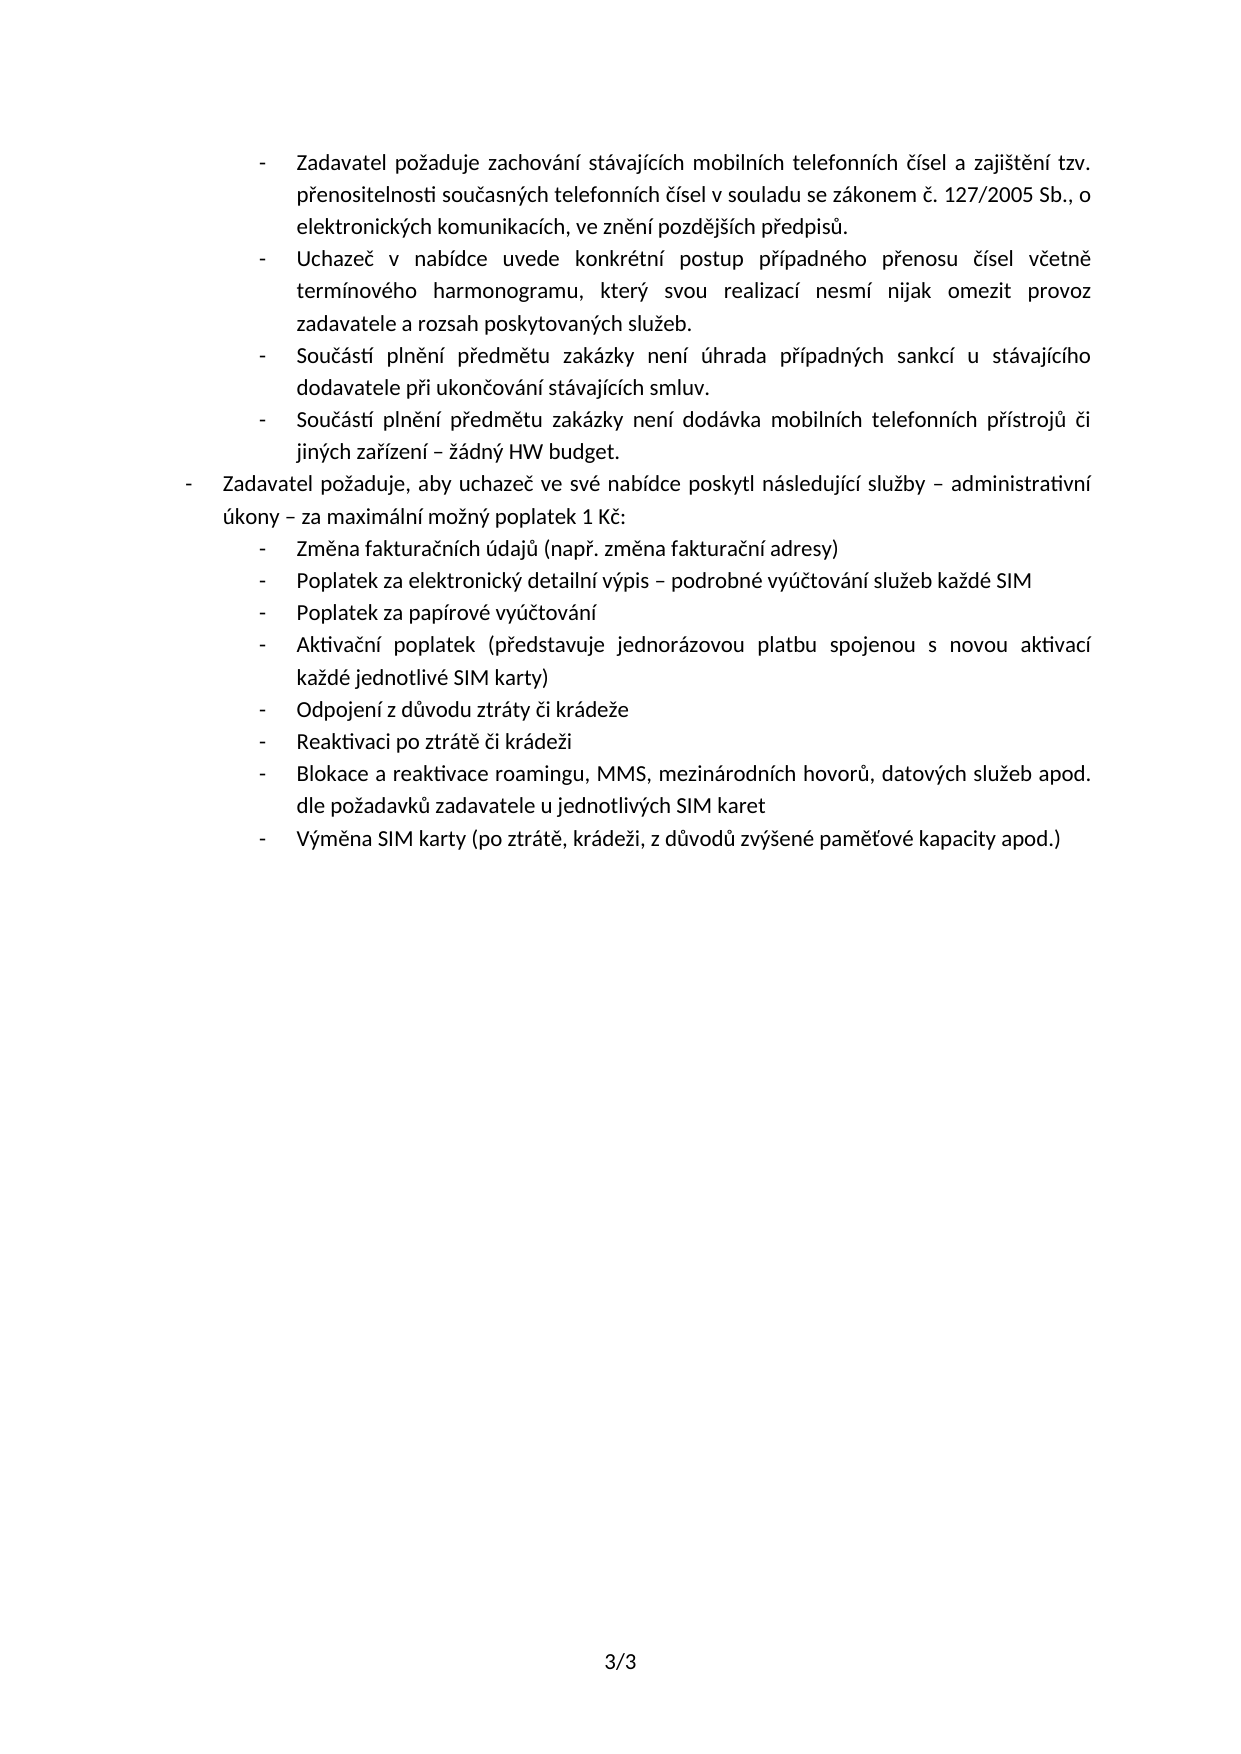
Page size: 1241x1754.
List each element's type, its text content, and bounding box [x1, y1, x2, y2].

list Blokace a reaktivace roamingu, MMS, mezinárodních hovorů, datových služeb apod. dle požadavků zadavatele u jednotlivých SIM karet [259, 759, 1092, 819]
list Aktivační poplatek (představuje jednorázovou platbu spojenou s novou aktivací každé jednotlivé SIM karty) [259, 631, 1092, 691]
list Součástí plnění předmětu zakázky není úhrada případných sankcí u stávajícího dodavatele při ukončování stávajících smluv. [259, 341, 1092, 401]
list Reaktivaci po ztrátě či krádeži [259, 727, 1092, 755]
list Výměna SIM karty (po ztrátě, krádeži, z důvodů zvýšené paměťové kapacity apod.) [259, 824, 1092, 852]
list Změna fakturačních údajů (např. změna fakturační adresy) [259, 534, 1092, 562]
list Zadavatel požaduje, aby uchazeč ve své nabídce poskytl následující služby – administrativní úkony – za maximální možný poplatek 1 Kč: [185, 469, 1092, 530]
list Uchazeč v nabídce uvede konkrétní postup případného přenosu čísel včetně termínového harmonogramu, který svou realizací nesmí nijak omezit provoz zadavatele a rozsah poskytovaných služeb. [259, 244, 1092, 337]
list Odpojení z důvodu ztráty či krádeže [259, 695, 1092, 723]
list Poplatek za elektronický detailní výpis – podrobné vyúčtování služeb každé SIM [259, 566, 1092, 594]
list Poplatek za papírové vyúčtování [259, 598, 1092, 626]
list Zadavatel požaduje zachování stávajících mobilních telefonních čísel a zajištění tzv. přenositelnosti současných telefonních čísel v souladu se zákonem č. 127/2005 Sb., o elektronických komunikacích, ve znění pozdějších předpisů. [259, 148, 1092, 240]
list Součástí plnění předmětu zakázky není dodávka mobilních telefonních přístrojů či jiných zařízení – žádný HW budget. [259, 405, 1092, 465]
